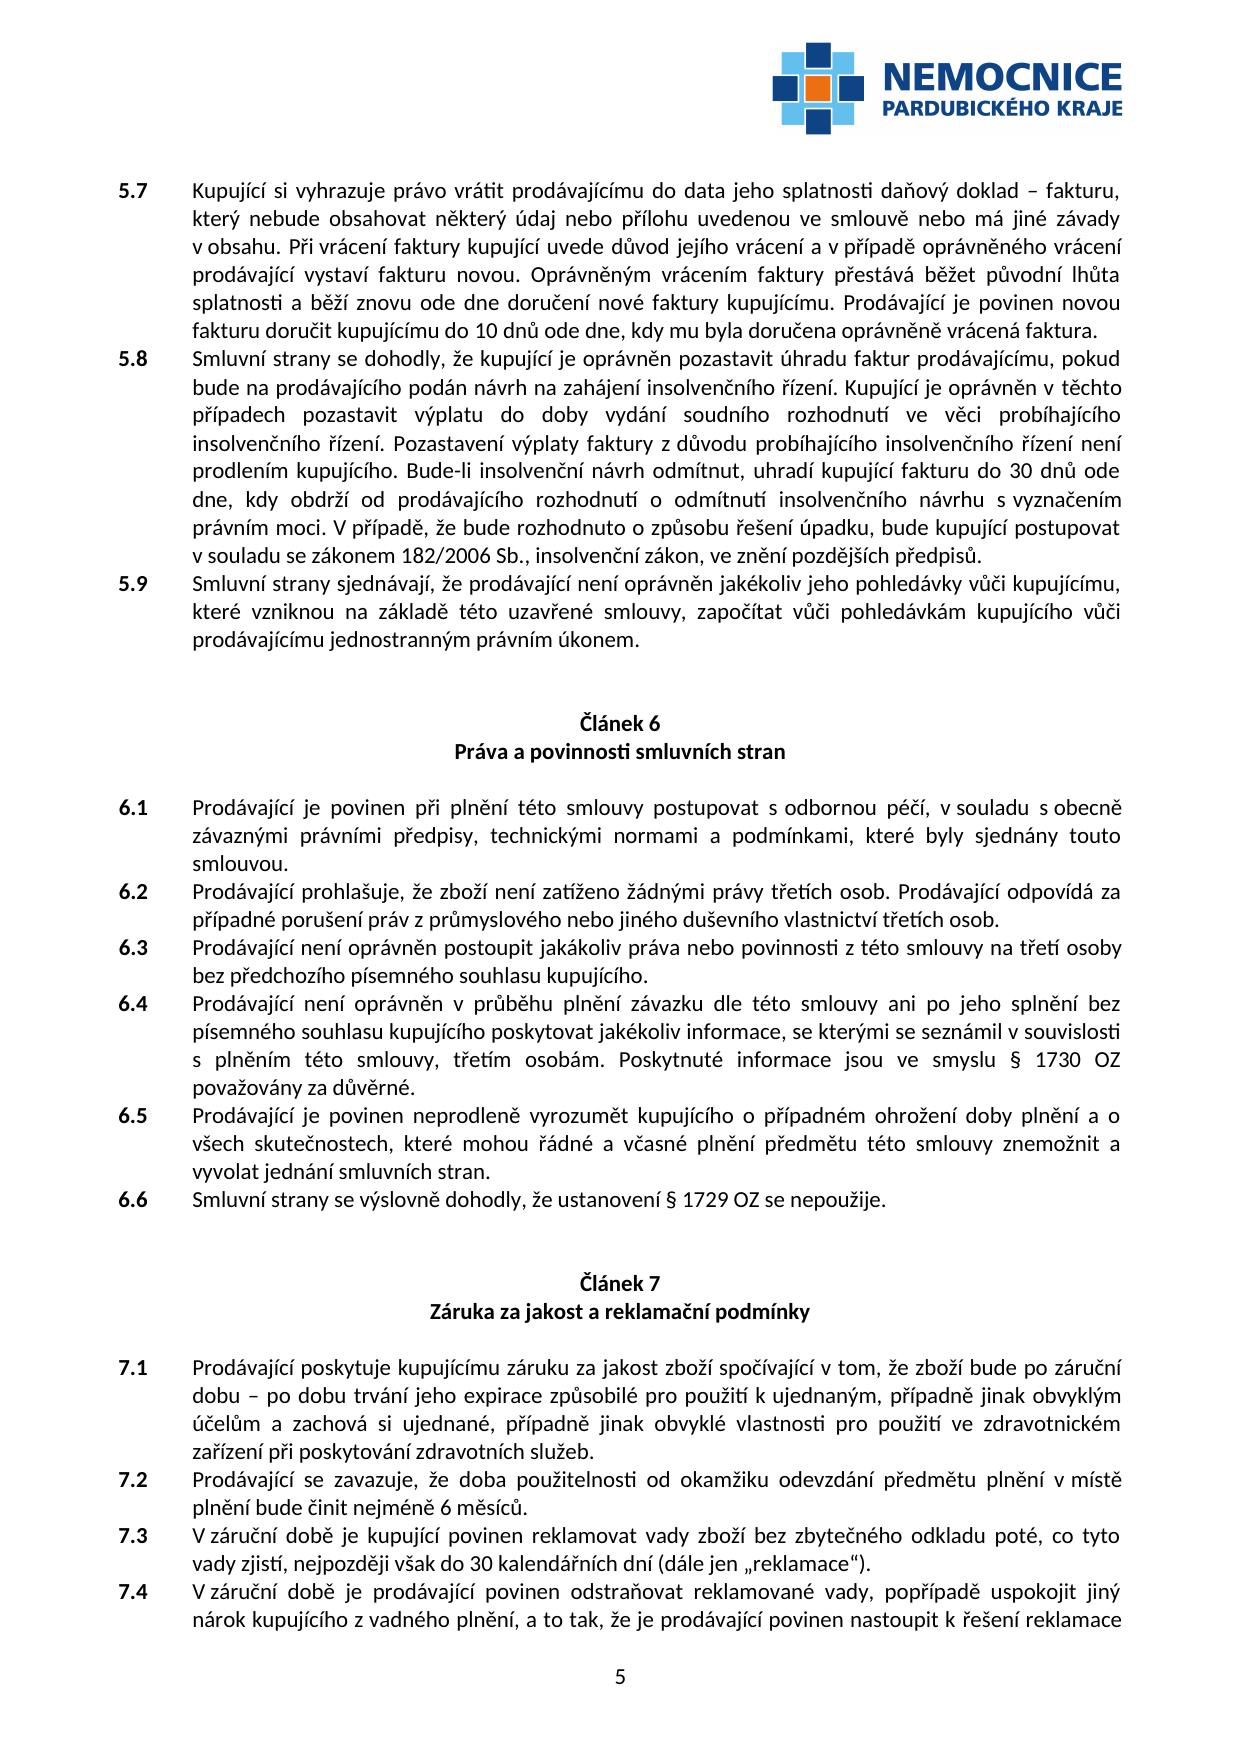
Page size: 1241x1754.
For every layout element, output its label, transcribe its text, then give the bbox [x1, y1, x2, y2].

text 5.9 Smluvní strany sjednávají, že prodávající není oprávněn jakékoliv jeho pohledávky vůči kupujícímu, které vzniknou na základě této uzavřené smlouvy, započítat vůči pohledávkám kupujícího vůči prodávajícímu jednostranným právním úkonem. [118, 569, 1122, 653]
text 5.7 Kupující si vyhrazuje právo vrátit prodávajícímu do data jeho splatnosti daňový doklad – fakturu, který nebude obsahovat některý údaj nebo přílohu uvedenou ve smlouvě nebo má jiné závady v obsahu. Při vrácení faktury kupující uvede důvod jejího vrácení a v případě oprávněného vrácení prodávající vystaví fakturu novou. Oprávněným vrácením faktury přestává běžet původní lhůta splatnosti a běží znovu ode dne doručení nové faktury kupujícímu. Prodávající je povinen novou fakturu doručit kupujícímu do 10 dnů ode dne, kdy mu byla doručena oprávněně vrácená faktura. [118, 176, 1122, 344]
text 6.4 Prodávající není oprávněn v průběhu plnění závazku dle této smlouvy ani po jeho splnění bez písemného souhlasu kupujícího poskytovat jakékoliv informace, se kterými se seznámil v souvislosti s plněním této smlouvy, třetím osobám. Poskytnuté informace jsou ve smyslu § 1730 OZ považovány za důvěrné. [118, 989, 1122, 1101]
text 6.6 Smluvní strany se výslovně dohodly, že ustanovení § 1729 OZ se nepoužije. [118, 1185, 1122, 1213]
text Článek 6 [118, 709, 1122, 737]
text Záruka za jakost a reklamační podmínky [118, 1297, 1122, 1325]
text 7.3 V záruční době je kupující povinen reklamovat vady zboží bez zbytečného odkladu poté, co tyto vady zjistí, nejpozději však do 30 kalendářních dní (dále jen „reklamace“). [118, 1521, 1122, 1577]
picture [771, 41, 1123, 136]
text 6.5 Prodávající je povinen neprodleně vyrozumět kupujícího o případném ohrožení doby plnění a o všech skutečnostech, které mohou řádné a včasné plnění předmětu této smlouvy znemožnit a vyvolat jednání smluvních stran. [118, 1101, 1122, 1185]
text 6.1 Prodávající je povinen při plnění této smlouvy postupovat s odbornou péčí, v souladu s obecně závaznými právními předpisy, technickými normami a podmínkami, které byly sjednány touto smlouvou. [118, 793, 1122, 877]
text Práva a povinnosti smluvních stran [118, 737, 1122, 765]
text 6.3 Prodávající není oprávněn postoupit jakákoliv práva nebo povinnosti z této smlouvy na třetí osoby bez předchozího písemného souhlasu kupujícího. [118, 933, 1122, 989]
text 7.2 Prodávající se zavazuje, že doba použitelnosti od okamžiku odevzdání předmětu plnění v místě plnění bude činit nejméně 6 měsíců. [118, 1465, 1122, 1521]
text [118, 1577, 1122, 1633]
text 7.1 Prodávající poskytuje kupujícímu záruku za jakost zboží spočívající v tom, že zboží bude po záruční dobu – po dobu trvání jeho expirace způsobilé pro použití k ujednaným, případně jinak obvyklým účelům a zachová si ujednané, případně jinak obvyklé vlastnosti pro použití ve zdravotnickém zařízení při poskytování zdravotních služeb. [118, 1353, 1122, 1465]
text Článek 7 [118, 1269, 1122, 1297]
text 6.2 Prodávající prohlašuje, že zboží není zatíženo žádnými právy třetích osob. Prodávající odpovídá za případné porušení práv z průmyslového nebo jiného duševního vlastnictví třetích osob. [118, 877, 1122, 933]
text 5.8 Smluvní strany se dohodly, že kupující je oprávněn pozastavit úhradu faktur prodávajícímu, pokud bude na prodávajícího podán návrh na zahájení insolvenčního řízení. Kupující je oprávněn v těchto případech pozastavit výplatu do doby vydání soudního rozhodnutí ve věci probíhajícího insolvenčního řízení. Pozastavení výplaty faktury z důvodu probíhajícího insolvenčního řízení není prodlením kupujícího. Bude-li insolvenční návrh odmítnut, uhradí kupující fakturu do 30 dnů ode dne, kdy obdrží od prodávajícího rozhodnutí o odmítnutí insolvenčního návrhu s vyznačením právním moci. V případě, že bude rozhodnuto o způsobu řešení úpadku, bude kupující postupovat v souladu se zákonem 182/2006 Sb., insolvenční zákon, ve znění pozdějších předpisů. [118, 344, 1122, 569]
